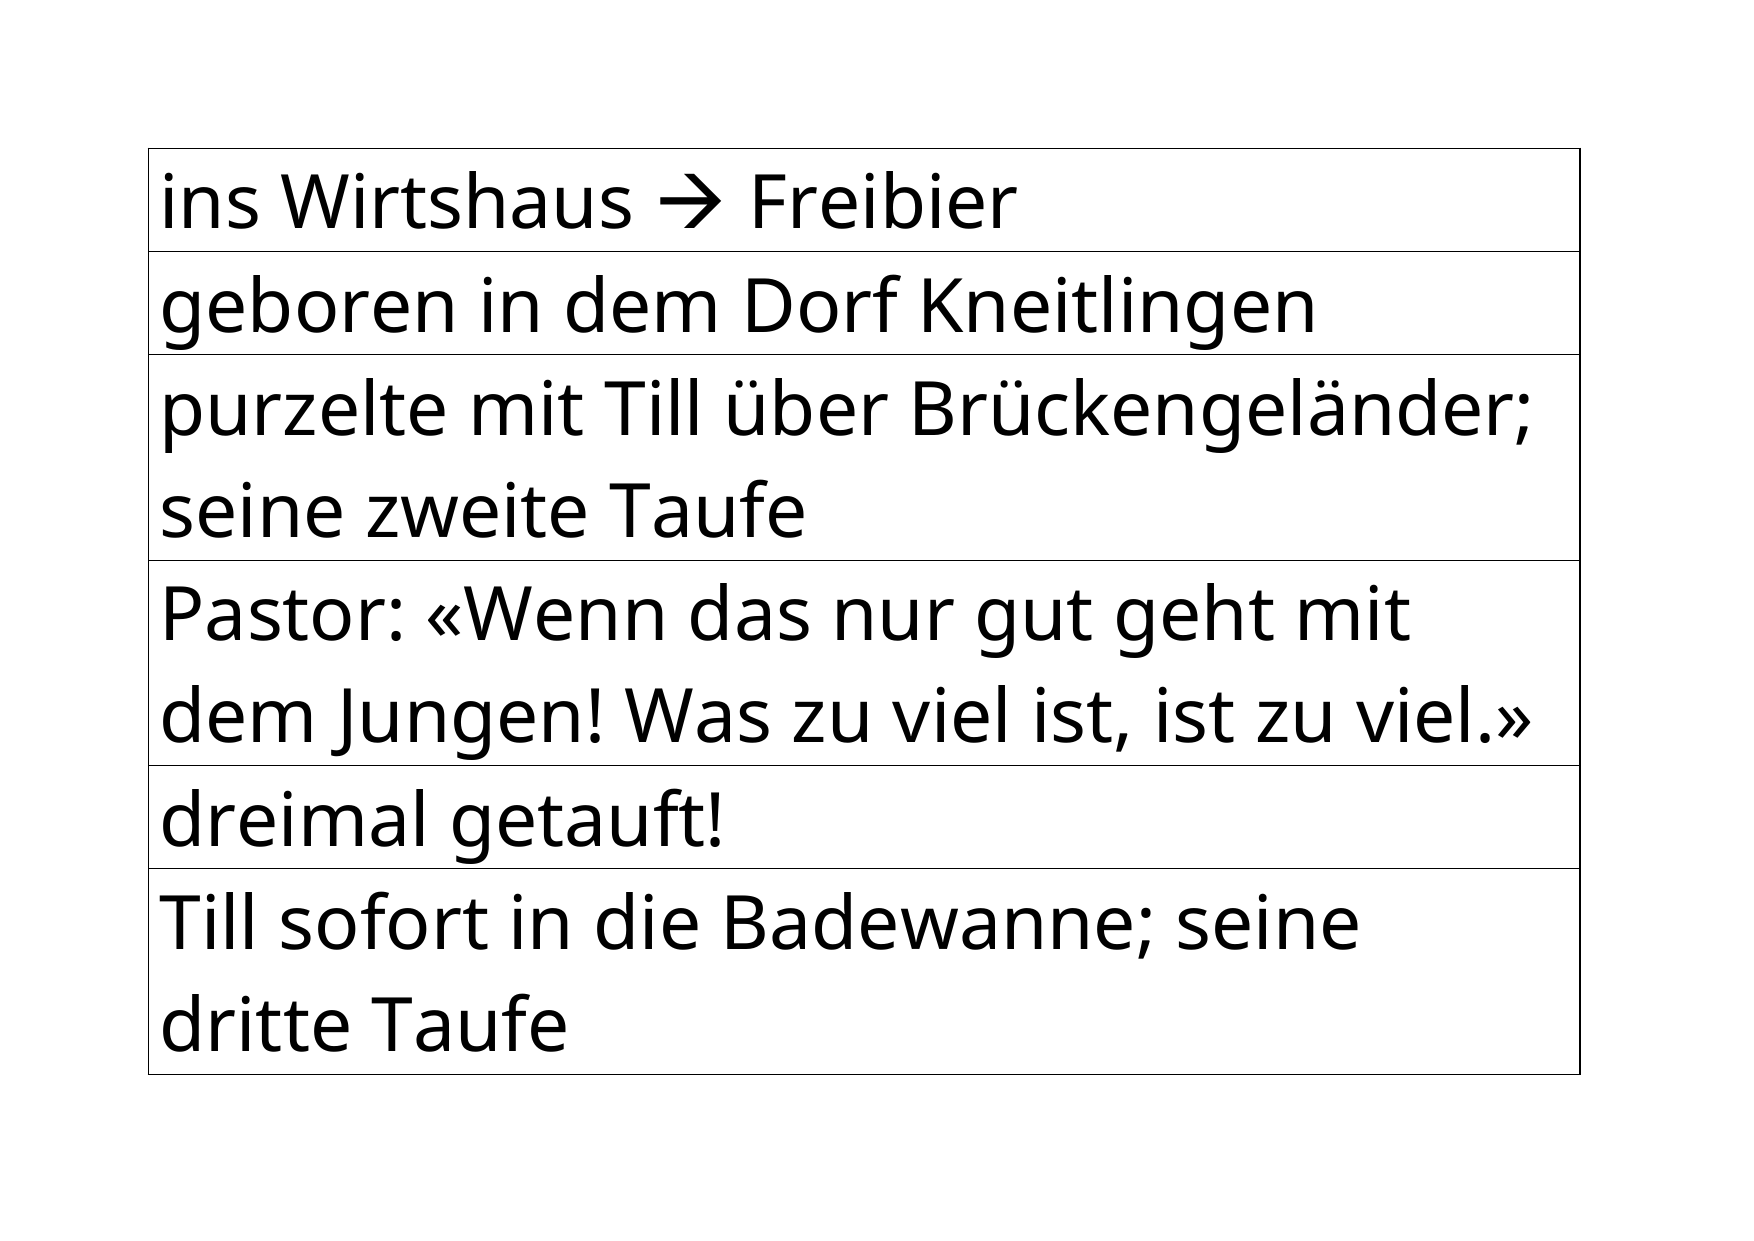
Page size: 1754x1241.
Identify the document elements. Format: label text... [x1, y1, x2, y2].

table_cell purzelte mit Till über Brückengeländer; seine zweite Taufe [149, 355, 1579, 559]
table_cell dreimal getauft! [149, 766, 1579, 868]
table_header ins Wirtshaus Freibier [149, 149, 1579, 251]
table_cell Pastor: «Wenn das nur gut geht mit dem Jungen! Was zu viel ist, ist zu viel.» [149, 561, 1579, 765]
table_cell Till sofort in die Badewanne; seine dritte Taufe [149, 869, 1579, 1073]
table_cell geboren in dem Dorf Kneitlingen [149, 252, 1579, 354]
